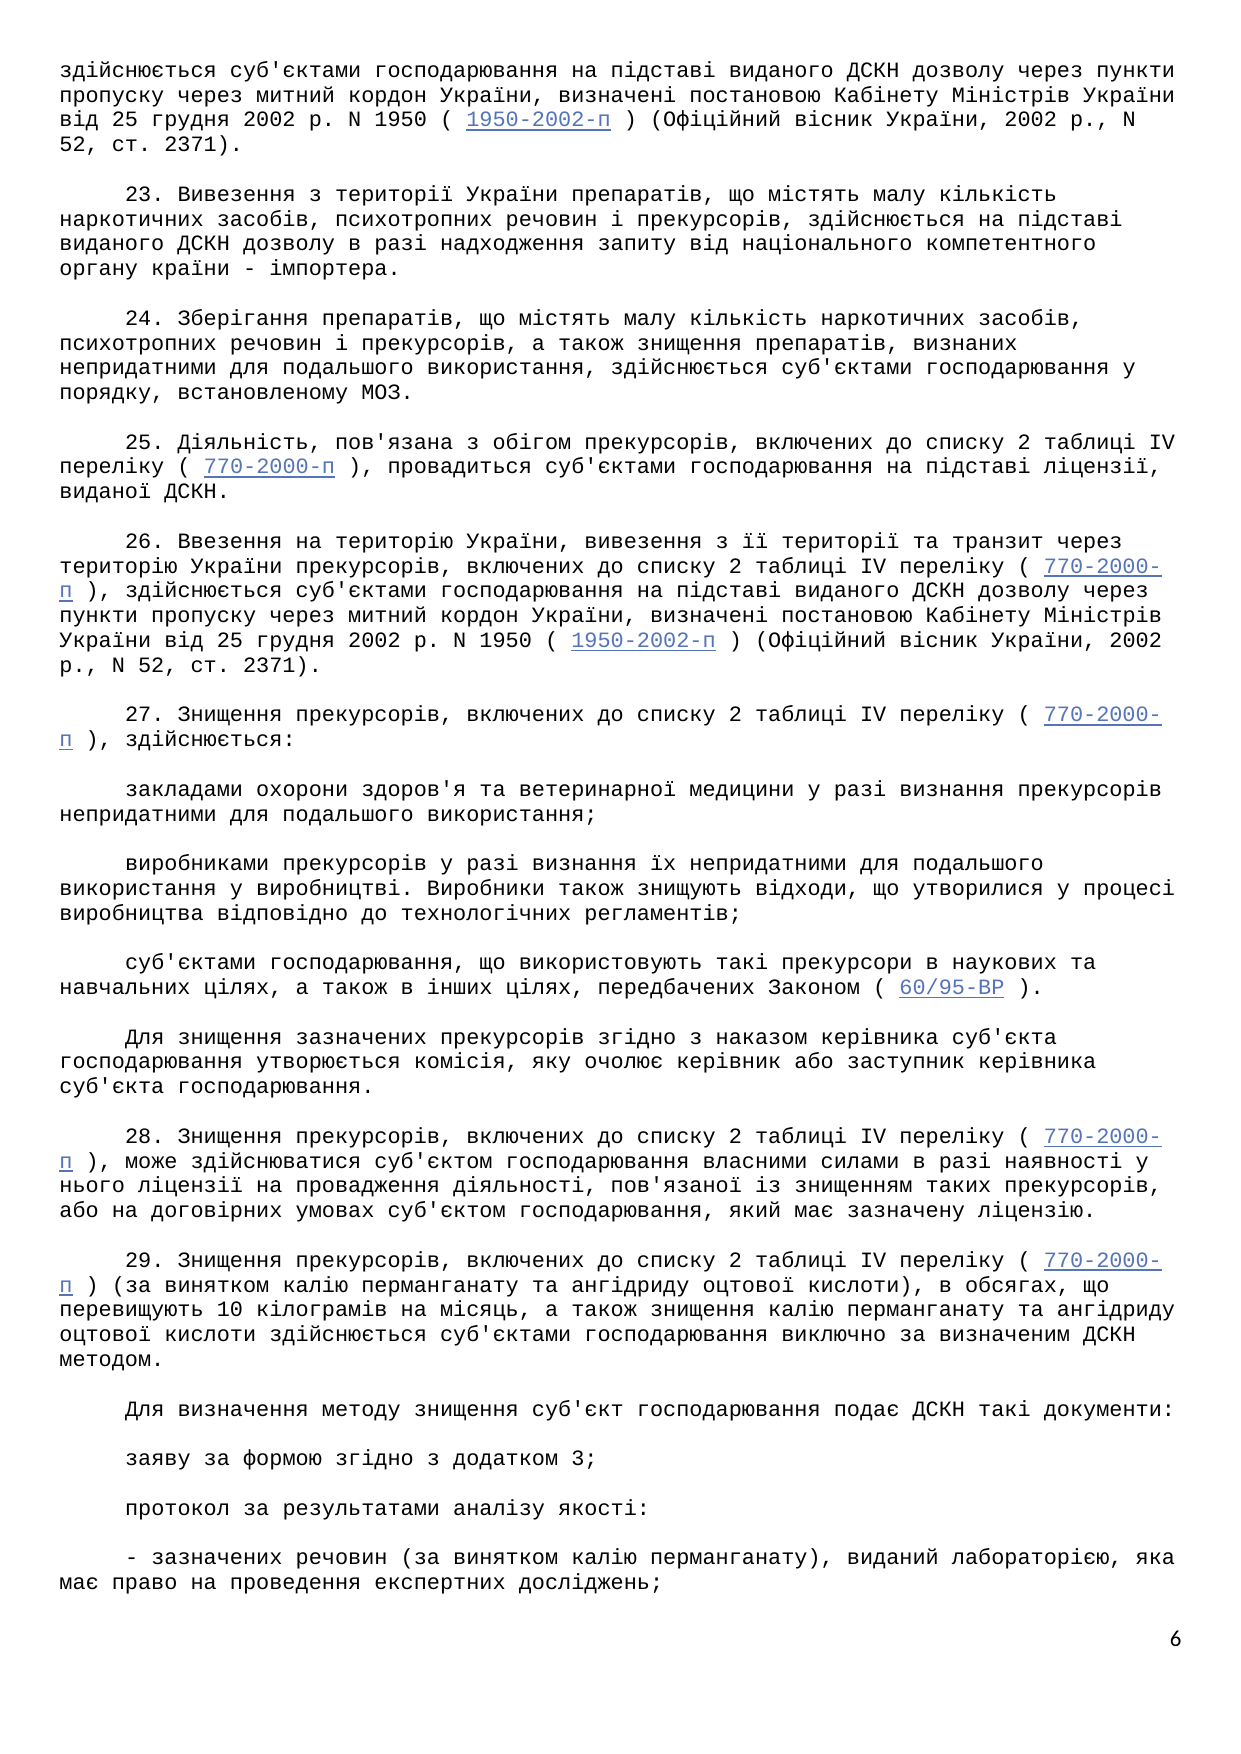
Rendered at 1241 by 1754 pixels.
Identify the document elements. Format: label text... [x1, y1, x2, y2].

text виробниками прекурсорів у разі визнання їх непридатними для подальшого використання у виробництві. Виробники також знищують відходи, що утворилися у процесі виробництва відповідно до технологічних регламентів; [59, 852, 1181, 952]
text Для визначення методу знищення суб'єкт господарювання подає ДСКН такі документи: [59, 1398, 1181, 1447]
text заяву за формою згідно з додатком 3; [59, 1447, 1181, 1497]
text суб'єктами господарювання, що використовують такі прекурсори в наукових та навчальних цілях, а також в інших цілях, передбачених Законом ( 60/95-ВР ). [59, 952, 1181, 1026]
text закладами охорони здоров'я та ветеринарної медицини у разі визнання прекурсорів непридатними для подальшого використання; [59, 778, 1181, 852]
text 29. Знищення прекурсорів, включених до списку 2 таблиці IV переліку ( 770-2000-п ) (за винятком калію перманганату та ангідриду оцтової кислоти), в обсягах, що перевищують 10 кілограмів на місяць, а також знищення калію перманганату та ангідриду оцтової кислоти здійснюється суб'єктами господарювання виключно за визначеним ДСКН методом. [59, 1249, 1181, 1398]
text Для знищення зазначених прекурсорів згідно з наказом керівника суб'єкта господарювання утворюється комісія, яку очолює керівник або заступник керівника суб'єкта господарювання. [59, 1026, 1181, 1125]
text - зазначених речовин (за винятком калію перманганату), виданий лабораторією, яка має право на проведення експертних досліджень; [59, 1547, 1181, 1621]
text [59, 59, 1181, 183]
text 25. Діяльність, пов'язана з обігом прекурсорів, включених до списку 2 таблиці IV переліку ( 770-2000-п ), провадиться суб'єктами господарювання на підставі ліцензії, виданої ДСКН. [59, 431, 1181, 530]
text 28. Знищення прекурсорів, включених до списку 2 таблиці IV переліку ( 770-2000-п ), може здійснюватися суб'єктом господарювання власними силами в разі наявності у нього ліцензії на провадження діяльності, пов'язаної із знищенням таких прекурсорів, або на договірних умовах суб'єктом господарювання, який має зазначену ліцензію. [59, 1125, 1181, 1249]
text 27. Знищення прекурсорів, включених до списку 2 таблиці IV переліку ( 770-2000-п ), здійснюється: [59, 704, 1181, 778]
text протокол за результатами аналізу якості: [59, 1497, 1181, 1547]
text 24. Зберігання препаратів, що містять малу кількість наркотичних засобів, психотропних речовин і прекурсорів, а також знищення препаратів, визнаних непридатними для подальшого використання, здійснюється суб'єктами господарювання у порядку, встановленому МОЗ. [59, 307, 1181, 431]
text 26. Ввезення на територію України, вивезення з її території та транзит через територію України прекурсорів, включених до списку 2 таблиці IV переліку ( 770-2000-п ), здійснюється суб'єктами господарювання на підставі виданого ДСКН дозволу через пункти пропуску через митний кордон України, визначені постановою Кабінету Міністрів України від 25 грудня 2002 р. N 1950 ( 1950-2002-п ) (Офіційний вісник України, 2002 р., N 52, ст. 2371). [59, 530, 1181, 704]
text 23. Вивезення з території України препаратів, що містять малу кількість наркотичних засобів, психотропних речовин і прекурсорів, здійснюється на підставі виданого ДСКН дозволу в разі надходження запиту від національного компетентного органу країни - імпортера. [59, 183, 1181, 307]
